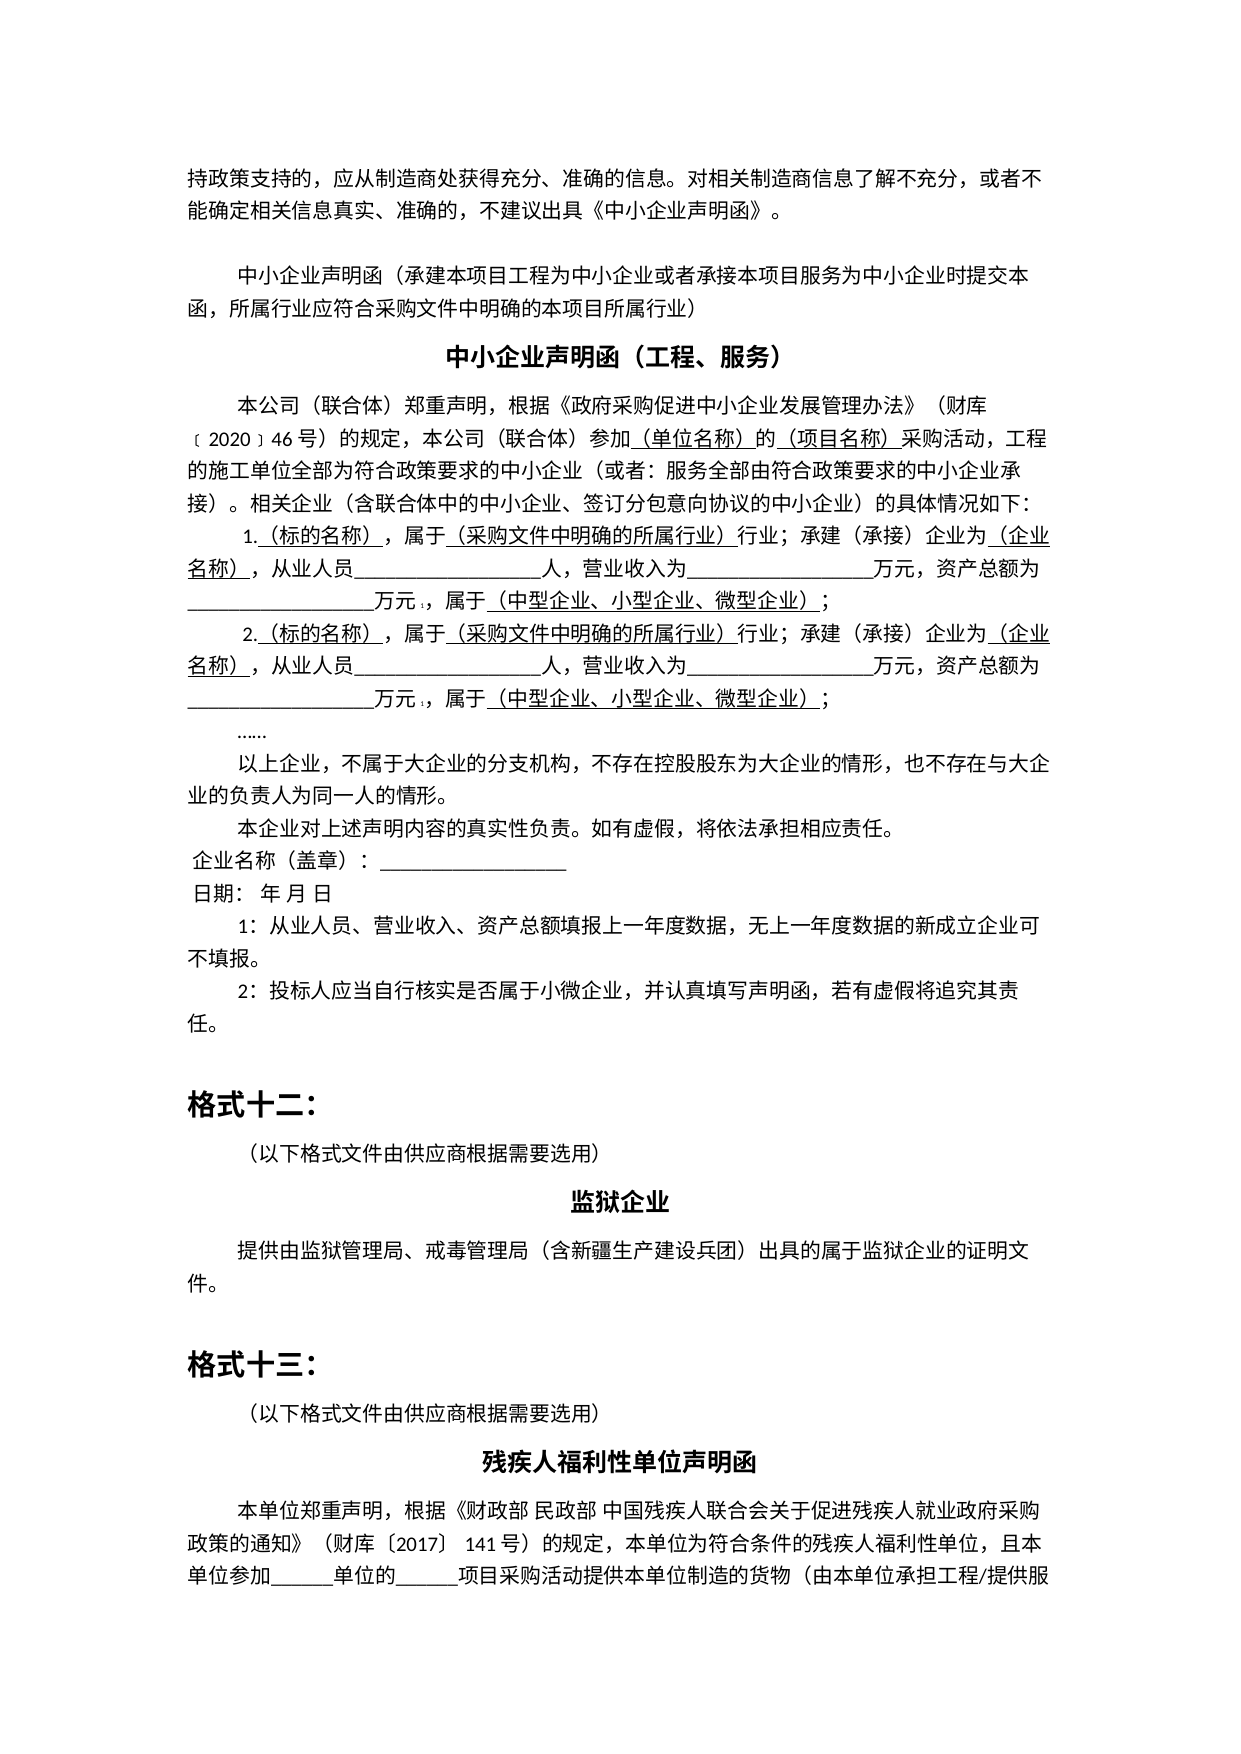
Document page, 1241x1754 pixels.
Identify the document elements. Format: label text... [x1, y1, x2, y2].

text 残疾人福利性单位声明函 [187, 1429, 1053, 1494]
text 本企业对上述声明内容的真实性负责。如有虚假，将依法承担相应责任。 [187, 812, 1053, 844]
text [187, 1494, 1053, 1592]
text 1.（标的名称），属于（采购文件中明确的所属行业）行业；承建（承接）企业为（企业名称），从业人员__________________人，营业收入为__________________万元，资产总额为__________________万元1，属于（中型企业、小型企业、微型企业）； [187, 519, 1053, 617]
text 1：从业人员、营业收入、资产总额填报上一年度数据，无上一年度数据的新成立企业可不填报。 [187, 909, 1053, 974]
text 提供由监狱管理局、戒毒管理局（含新疆生产建设兵团）出具的属于监狱企业的证明文件。 [187, 1234, 1053, 1299]
text （以下格式文件由供应商根据需要选用） [187, 1137, 1053, 1169]
text 以上企业，不属于大企业的分支机构，不存在控股股东为大企业的情形，也不存在与大企业的负责人为同一人的情形。 [187, 747, 1053, 812]
text 中小企业声明函（工程、服务） [187, 324, 1053, 389]
text 2：投标人应当自行核实是否属于小微企业，并认真填写声明函，若有虚假将追究其责任。 [187, 974, 1053, 1039]
text …… [187, 714, 1053, 747]
text 中小企业声明函（承建本项目工程为中小企业或者承接本项目服务为中小企业时提交本函，所属行业应符合采购文件中明确的本项目所属行业） [187, 259, 1053, 324]
text 本公司（联合体）郑重声明，根据《政府采购促进中小企业发展管理办法》（财库﹝2020﹞46 号）的规定，本公司（联合体）参加（单位名称）的（项目名称）采购活动，工程的施工单位全部为符合政策要求的中小企业（或者：服务全部由符合政策要求的中小企业承接）。相关企业（含联合体中的中小企业、签订分包意向协议的中小企业）的具体情况如下： [187, 389, 1053, 519]
text （以下格式文件由供应商根据需要选用） [187, 1397, 1053, 1429]
text 格式十二： [187, 1072, 1053, 1137]
text 2.（标的名称），属于（采购文件中明确的所属行业）行业；承建（承接）企业为（企业名称），从业人员__________________人，营业收入为__________________万元，资产总额为__________________万元1，属于（中型企业、小型企业、微型企业）； [187, 617, 1053, 714]
text 格式十三： [187, 1332, 1053, 1397]
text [187, 162, 1053, 227]
text 企业名称（盖章）：__________________ [187, 844, 1053, 877]
text 监狱企业 [187, 1169, 1053, 1234]
text 日期： 年 月 日 [187, 877, 1053, 909]
